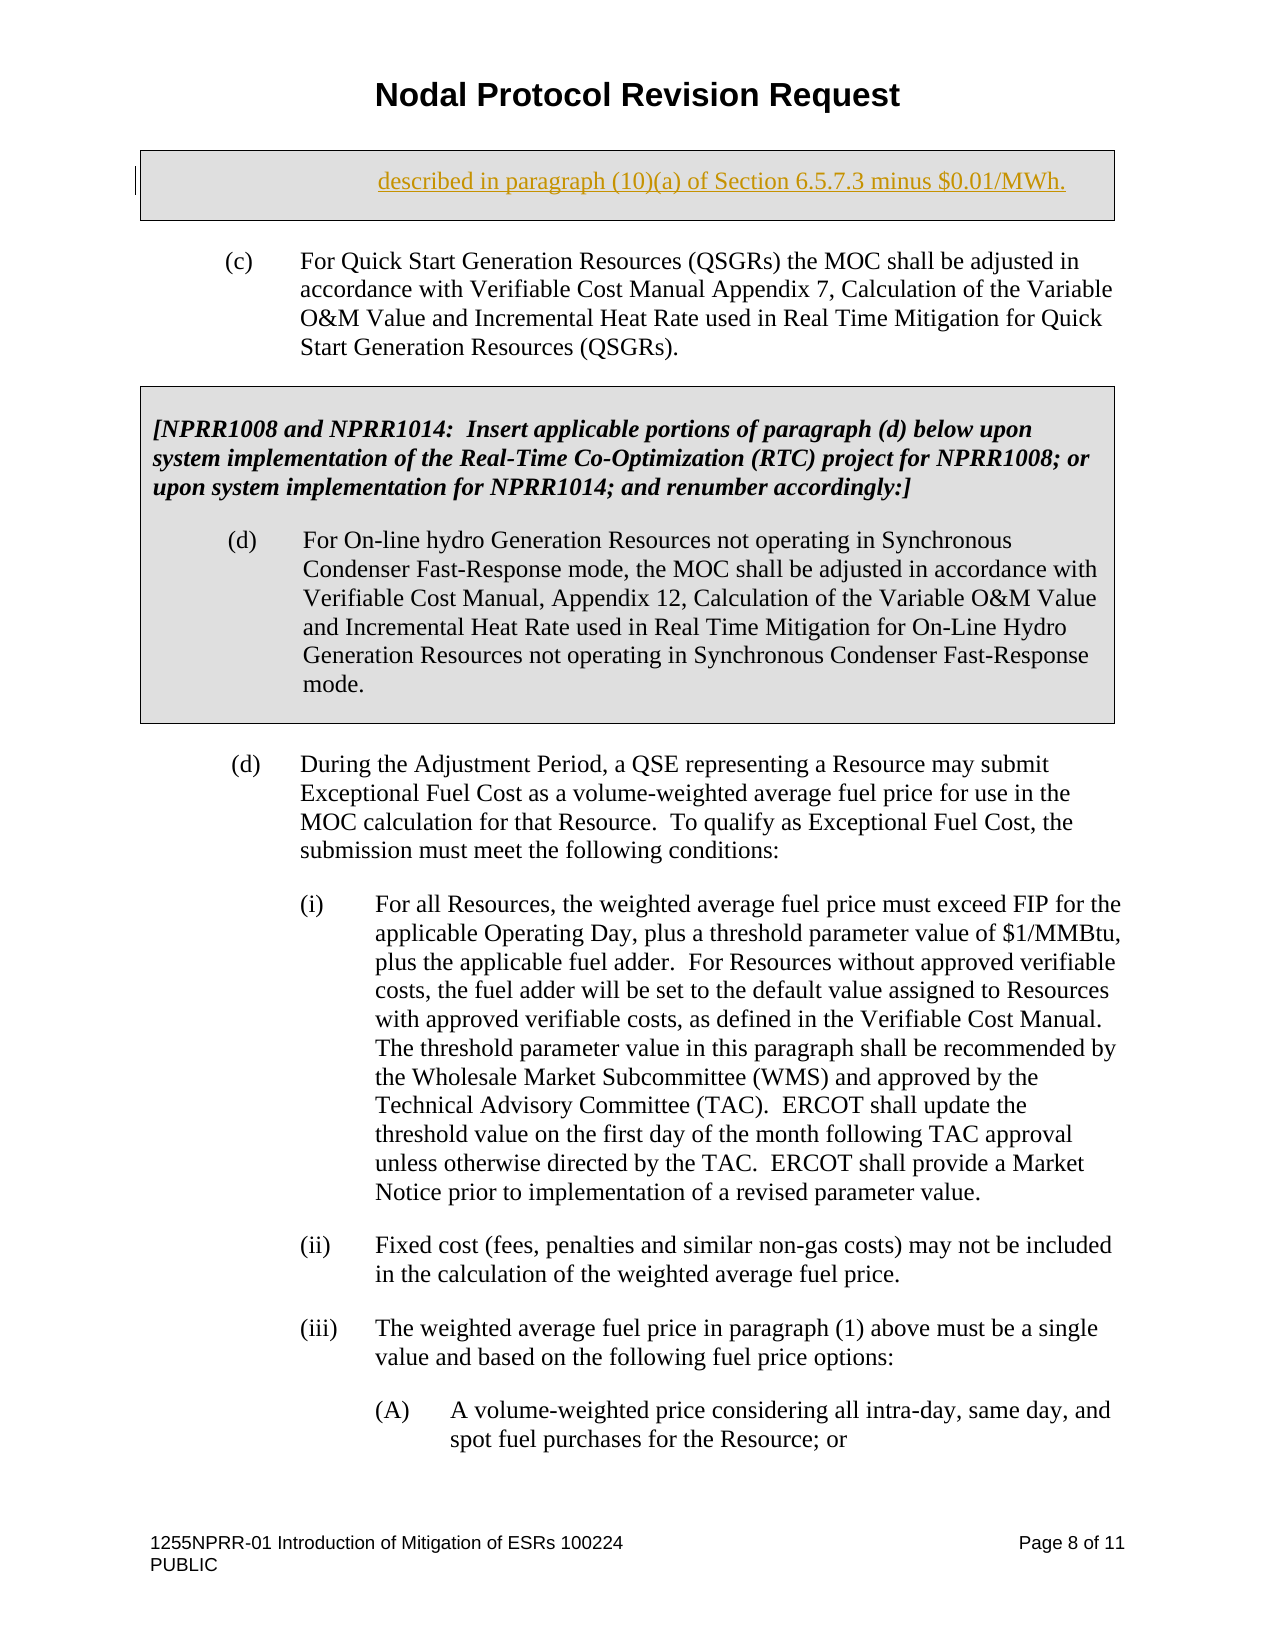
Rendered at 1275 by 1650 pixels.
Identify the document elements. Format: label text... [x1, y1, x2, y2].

text (A) A volume-weighted price considering all intra-day, same day, and spot fuel purchases for the Resource; or [375, 1395, 1125, 1453]
text (d) During the Adjustment Period, a QSE representing a Resource may submit Exceptional Fuel Cost as a volume-weighted average fuel price for use in the MOC calculation for that Resource. To qualify as Exceptional Fuel Cost, the submission must meet the following conditions: [225, 749, 1125, 864]
text (c) For Quick Start Generation Resources (QSGRs) the MOC shall be adjusted in accordance with Verifiable Cost Manual Appendix 7, Calculation of the Variable O&M Value and Incremental Heat Rate used in Real Time Mitigation for Quick Start Generation Resources (QSGRs). [225, 246, 1125, 361]
text (iii) The weighted average fuel price in paragraph (1) above must be a single value and based on the following fuel price options: [300, 1313, 1125, 1370]
text (ii) Fixed cost (fees, penalties and similar non-gas costs) may not be included in the calculation of the weighted average fuel price. [300, 1230, 1125, 1288]
text (i) For all Resources, the weighted average fuel price must exceed FIP for the applicable Operating Day, plus a threshold parameter value of $1/MMBtu, plus the applicable fuel adder. For Resources without approved verifiable costs, the fuel adder will be set to the default value assigned to Resources with approved verifiable costs, as defined in the Verifiable Cost Manual. The threshold parameter value in this paragraph shall be recommended by the Wholesale Market Subcommittee (WMS) and approved by the Technical Advisory Committee (TAC). ERCOT shall update the threshold value on the first day of the month following TAC approval unless otherwise directed by the TAC. ERCOT shall provide a Market Notice prior to implementation of a revised parameter value. [300, 889, 1125, 1205]
table_header [NPRR1008 and NPRR1014: Insert applicable portions of paragraph (d) below upon system implementation of the Real-Time Co-Optimization (RTC) project for NPRR1008; or upon system implementation for NPRR1014; and renumber accordingly:] (d) For On-line hydro Generation Resources not operating in Synchronous Condenser Fast-Response mode, the MOC shall be adjusted in accordance with Verifiable Cost Manual, Appendix 12, Calculation of the Variable O&M Value and Incremental Heat Rate used in Real Time Mitigation for On-Line Hydro Generation Resources not operating in Synchronous Condenser Fast-Response mode. [141, 387, 1114, 723]
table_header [141, 151, 1114, 220]
